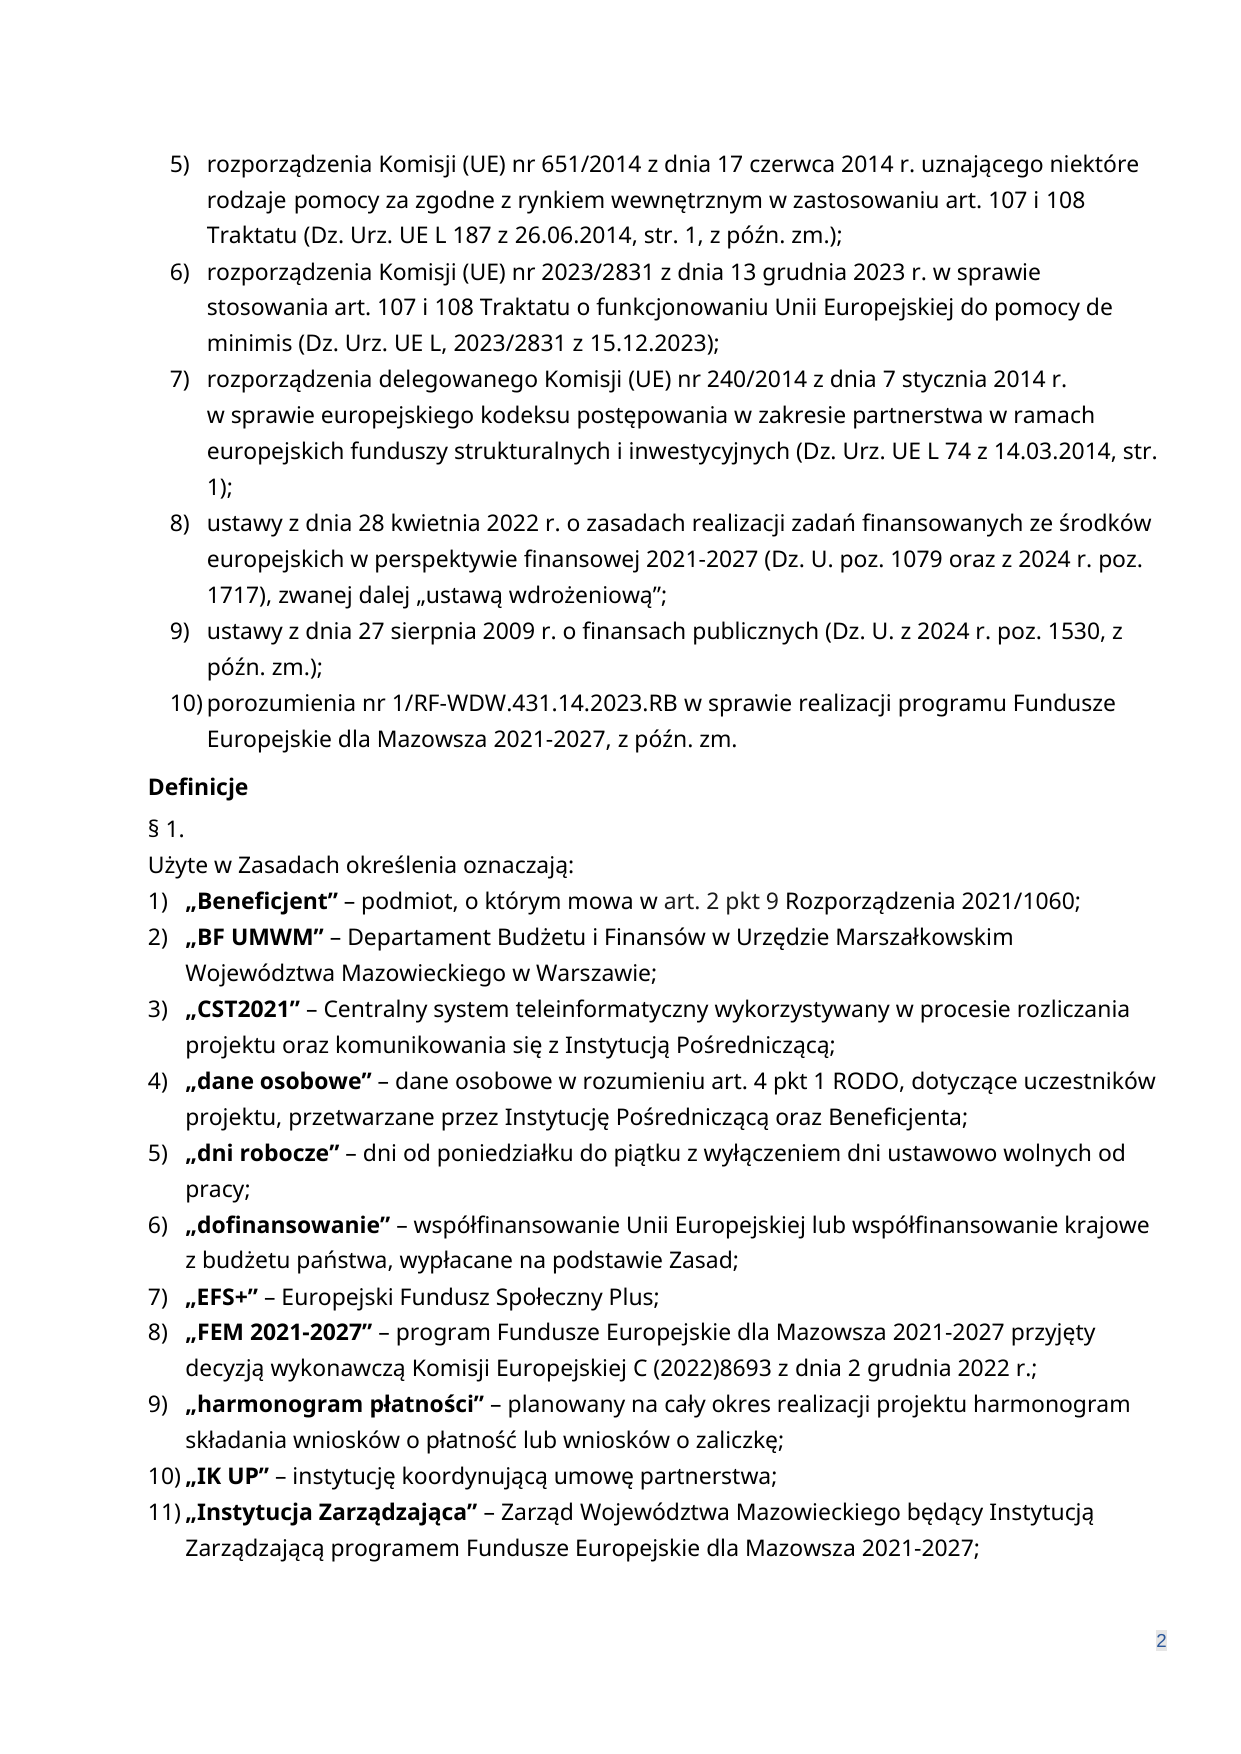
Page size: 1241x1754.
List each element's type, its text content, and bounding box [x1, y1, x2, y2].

list „BF UMWM” – Departament Budżetu i Finansów w Urzędzie Marszałkowskim Województwa Mazowieckiego w Warszawie; [148, 921, 1167, 988]
list „dofinansowanie” – współfinansowanie Unii Europejskiej lub współfinansowanie krajowe z budżetu państwa, wypłacane na podstawie Zasad; [148, 1208, 1167, 1276]
list „harmonogram płatności” – planowany na cały okres realizacji projektu harmonogram składania wniosków o płatność lub wniosków o zaliczkę; [148, 1388, 1167, 1455]
list „Beneficjent” – podmiot, o którym mowa w art. 2 pkt 9 Rozporządzenia 2021/1060; [148, 885, 1167, 916]
list „CST2021” – Centralny system teleinformatyczny wykorzystywany w procesie rozliczania projektu oraz komunikowania się z Instytucją Pośredniczącą; [148, 993, 1167, 1060]
subtitle Definicje [148, 771, 1167, 802]
list ustawy z dnia 28 kwietnia 2022 r. o zasadach realizacji zadań finansowanych ze środków europejskich w perspektywie finansowej 2021-2027 (Dz. U. poz. 1079 oraz z 2024 r. poz. 1717), zwanej dalej „ustawą wdrożeniową”; [169, 507, 1167, 610]
list „dane osobowe” – dane osobowe w rozumieniu art. 4 pkt 1 RODO, dotyczące uczestników projektu, przetwarzane przez Instytucję Pośredniczącą oraz Beneficjenta; [148, 1065, 1167, 1132]
list rozporządzenia Komisji (UE) nr 651/2014 z dnia 17 czerwca 2014 r. uznającego niektóre rodzaje pomocy za zgodne z rynkiem wewnętrznym w zastosowaniu art. 107 i 108 Traktatu (Dz. Urz. UE L 187 z 26.06.2014, str. 1, z późn. zm.); [169, 148, 1167, 251]
list rozporządzenia delegowanego Komisji (UE) nr 240/2014 z dnia 7 stycznia 2014 r. w sprawie europejskiego kodeksu postępowania w zakresie partnerstwa w ramach europejskich funduszy strukturalnych i inwestycyjnych (Dz. Urz. UE L 74 z 14.03.2014, str. 1); [169, 363, 1167, 502]
list „Instytucja Zarządzająca” – Zarząd Województwa Mazowieckiego będący Instytucją Zarządzającą programem Fundusze Europejskie dla Mazowsza 2021-2027; [148, 1496, 1167, 1563]
list „IK UP” – instytucję koordynującą umowę partnerstwa; [148, 1460, 1167, 1491]
list rozporządzenia Komisji (UE) nr 2023/2831 z dnia 13 grudnia 2023 r. w sprawie stosowania art. 107 i 108 Traktatu o funkcjonowaniu Unii Europejskiej do pomocy de minimis (Dz. Urz. UE L, 2023/2831 z 15.12.2023); [169, 255, 1167, 358]
subtitle § 1. [148, 813, 1167, 844]
list ustawy z dnia 27 sierpnia 2009 r. o finansach publicznych (Dz. U. z 2024 r. poz. 1530, z późn. zm.); [169, 615, 1167, 682]
list „FEM 2021-2027” – program Fundusze Europejskie dla Mazowsza 2021-2027 przyjęty decyzją wykonawczą Komisji Europejskiej C (2022)8693 z dnia 2 grudnia 2022 r.; [148, 1316, 1167, 1383]
list „dni robocze” – dni od poniedziałku do piątku z wyłączeniem dni ustawowo wolnych od pracy; [148, 1137, 1167, 1204]
text Użyte w Zasadach określenia oznaczają: [148, 849, 1167, 880]
list porozumienia nr 1/RF-WDW.431.14.2023.RB w sprawie realizacji programu Fundusze Europejskie dla Mazowsza 2021-2027, z późn. zm. [169, 687, 1167, 754]
list „EFS+” – Europejski Fundusz Społeczny Plus; [148, 1280, 1167, 1312]
